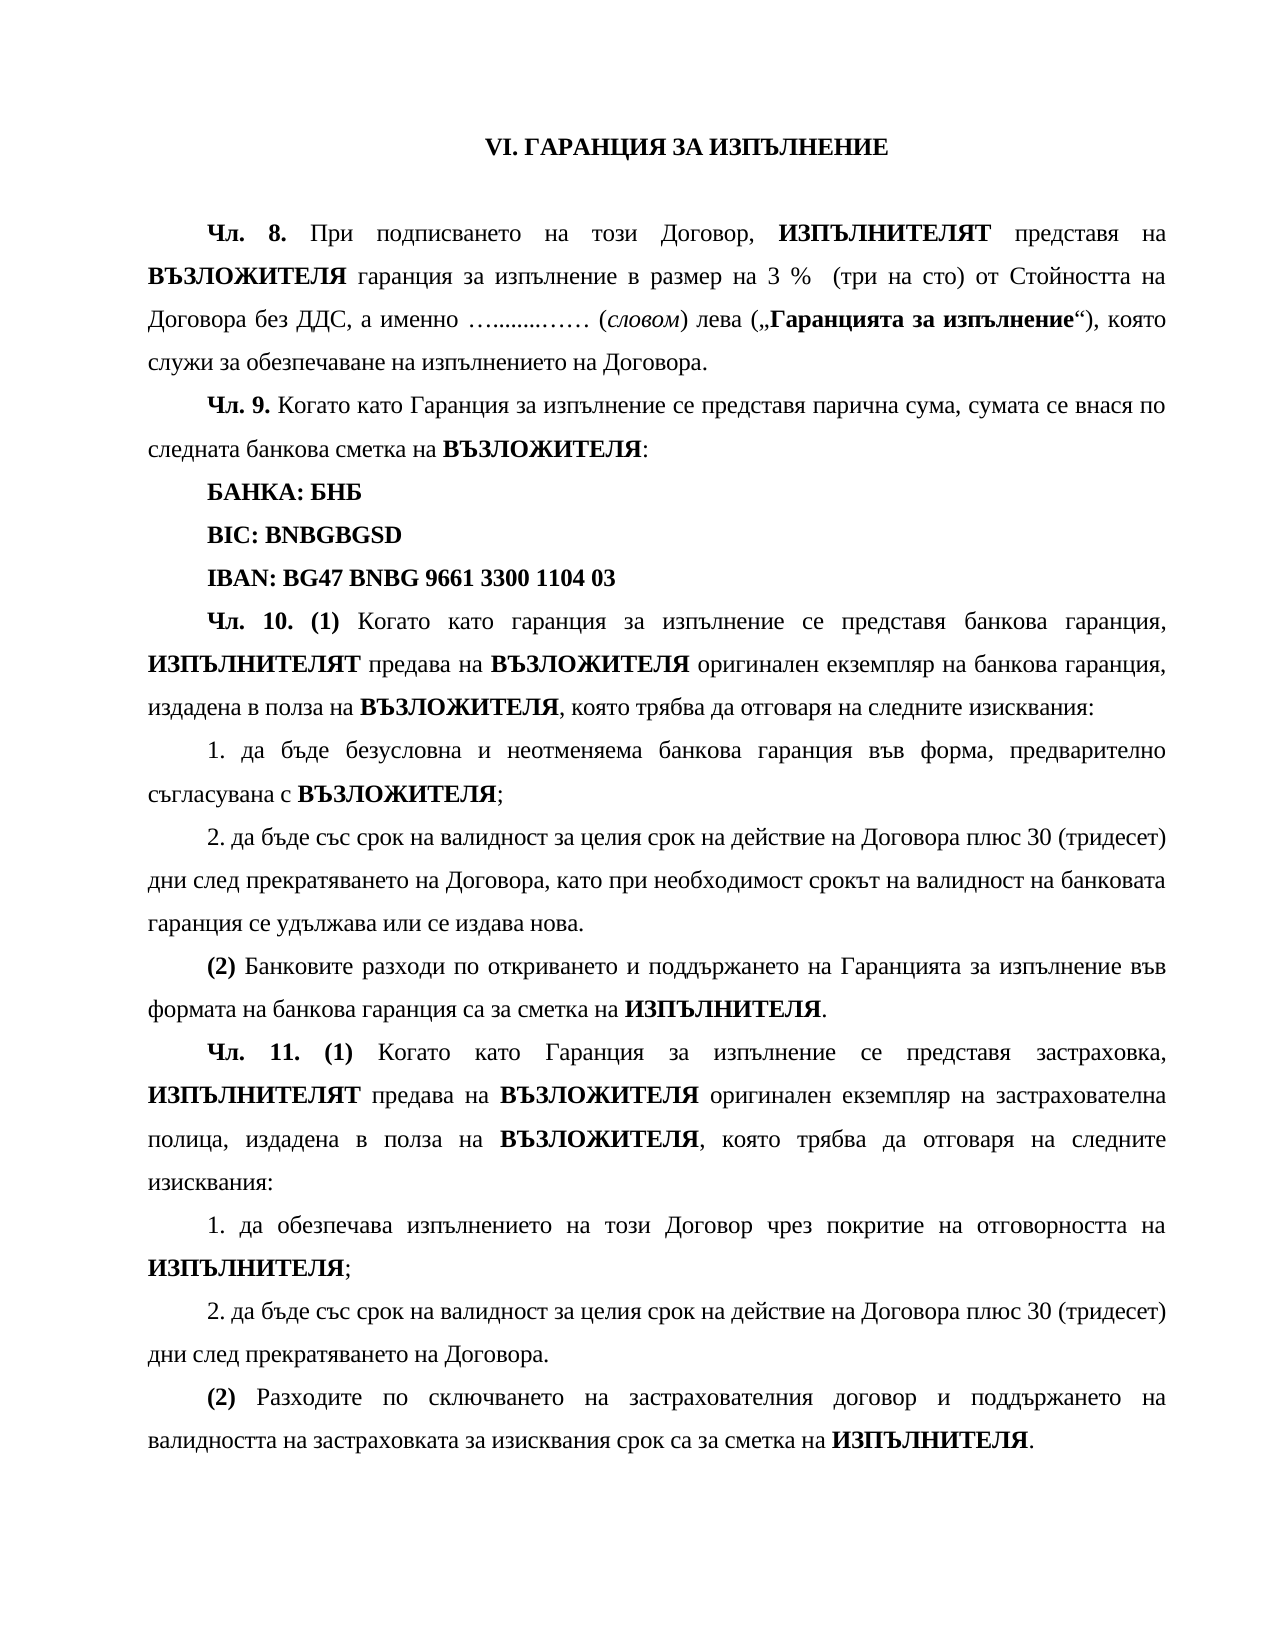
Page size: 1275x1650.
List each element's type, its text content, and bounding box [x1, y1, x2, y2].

text 1. да обезпечава изпълнението на този Договор чрез покритие на отговорността на ИЗПЪЛНИТЕЛЯ; [148, 1210, 1167, 1282]
text БАНКА: БНБ [148, 477, 1167, 506]
text Чл. 8. При подписването на този Договор, ИЗПЪЛНИТЕЛЯТ представя на ВЪЗЛОЖИТЕЛЯ гаранция за изпълнение в размер на 3 % (три на сто) от Стойността на Договора без ДДС, а именно …........…… (словом) лева („Гаранцията за изпълнение“), която служи за обезпечаване на изпълнението на Договора. [148, 218, 1167, 376]
text (2) Разходите по сключването на застрахователния договор и поддържането на валидността на застраховката за изисквания срок са за сметка на ИЗПЪЛНИТЕЛЯ. [148, 1382, 1167, 1454]
text Чл. 10. (1) Когато като гаранция за изпълнение се представя банкова гаранция, ИЗПЪЛНИТЕЛЯТ предава на ВЪЗЛОЖИТЕЛЯ оригинален екземпляр на банкова гаранция, издадена в полза на ВЪЗЛОЖИТЕЛЯ, която трябва да отговаря на следните изисквания: [148, 606, 1167, 721]
text VI. ГАРАНЦИЯ ЗА ИЗПЪЛНЕНИЕ [148, 132, 1167, 161]
text (2) Банковите разходи по откриването и поддържането на Гаранцията за изпълнение във формата на банкова гаранция са за сметка на ИЗПЪЛНИТЕЛЯ. [148, 951, 1167, 1023]
text Чл. 9. Когато като Гаранция за изпълнение се представя парична сума, сумата се внася по следната банкова сметка на ВЪЗЛОЖИТЕЛЯ: [148, 391, 1167, 462]
text Чл. 11. (1) Когато като Гаранция за изпълнение се представя застраховка, ИЗПЪЛНИТЕЛЯТ предава на ВЪЗЛОЖИТЕЛЯ оригинален екземпляр на застрахователна полица, издадена в полза на ВЪЗЛОЖИТЕЛЯ, която трябва да отговаря на следните изисквания: [148, 1037, 1167, 1196]
text 2. да бъде със срок на валидност за целия срок на действие на Договора плюс 30 (тридесет) дни след прекратяването на Договора, като при необходимост срокът на валидност на банковата гаранция се удължава или се издава нова. [148, 822, 1167, 937]
text 1. да бъде безусловна и неотменяема банкова гаранция във форма, предварително съгласувана с ВЪЗЛОЖИТЕЛЯ; [148, 736, 1167, 807]
text BIC: BNBGBGSD [148, 520, 1167, 549]
text IBAN: BG47 BNBG 9661 3300 1104 03 [148, 563, 1167, 592]
text 2. да бъде със срок на валидност за целия срок на действие на Договора плюс 30 (тридесет) дни след прекратяването на Договора. [148, 1296, 1167, 1368]
